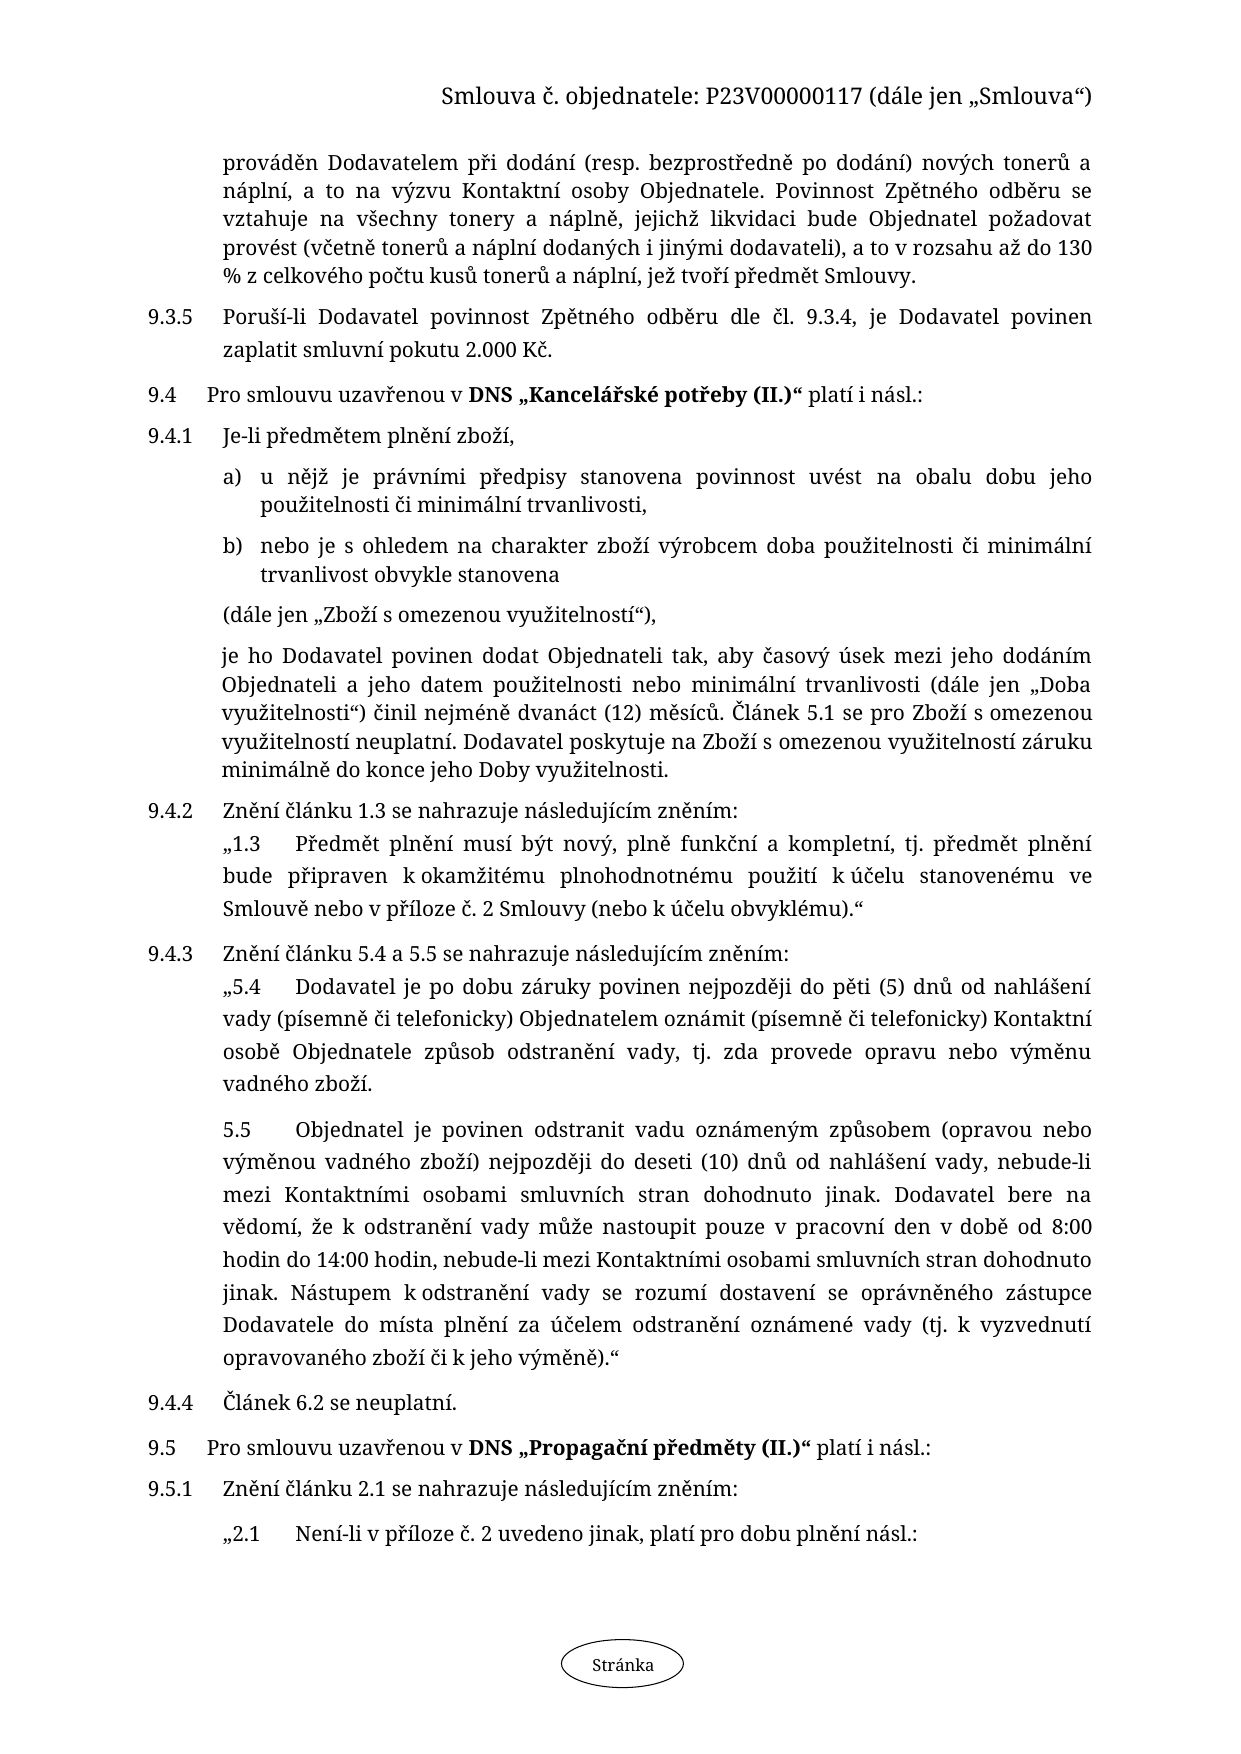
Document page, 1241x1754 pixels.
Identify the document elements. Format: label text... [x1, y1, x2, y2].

list Poruší-li Dodavatel povinnost Zpětného odběru dle čl. 9.3.4, je Dodavatel povinen zaplatit smluvní pokutu 2.000 Kč. [148, 302, 1093, 363]
list Článek 6.2 se neuplatní. [148, 1388, 1093, 1416]
list Znění článku 1.3 se nahrazuje následujícím zněním: [148, 796, 1093, 825]
list Znění článku 5.4 a 5.5 se nahrazuje následujícím zněním: [148, 939, 1093, 968]
text je ho Dodavatel povinen dodat Objednateli tak, aby časový úsek mezi jeho dodáním Objednateli a jeho datem použitelnosti nebo minimální trvanlivosti (dále jen „Doba využitelnosti“) činil nejméně dvanáct (12) měsíců. Článek 5.1 se pro Zboží s omezenou využitelností neuplatní. Dodavatel poskytuje na Zboží s omezenou využitelností záruku minimálně do konce jeho Doby využitelnosti. [221, 642, 1093, 784]
list Je-li předmětem plnění zboží, [148, 421, 1093, 449]
list Pro smlouvu uzavřenou v DNS „Kancelářské potřeby (II.)“ platí i násl.: [148, 380, 1093, 408]
list „1.3 Předmět plnění musí být nový, plně funkční a kompletní, tj. předmět plnění bude připraven k okamžitému plnohodnotnému použití k účelu stanovenému ve Smlouvě nebo v příloze č. 2 Smlouvy (nebo k účelu obvyklému).“ [223, 829, 1093, 922]
list Pro smlouvu uzavřenou v DNS „Propagační předměty (II.)“ platí i násl.: [148, 1433, 1093, 1462]
text (dále jen „Zboží s omezenou využitelností“), [223, 601, 1093, 629]
list 5.5 Objednatel je povinen odstranit vadu oznámeným způsobem (opravou nebo výměnou vadného zboží) nejpozději do deseti (10) dnů od nahlášení vady, nebude-li mezi Kontaktními osobami smluvních stran dohodnuto jinak. Dodavatel bere na vědomí, že k odstranění vady může nastoupit pouze v pracovní den v době od 8:00 hodin do 14:00 hodin, nebude-li mezi Kontaktními osobami smluvních stran dohodnuto jinak. Nástupem k odstranění vady se rozumí dostavení se oprávněného zástupce Dodavatele do místa plnění za účelem odstranění oznámené vady (tj. k vyzvednutí opravovaného zboží či k jeho výměně).“ [223, 1115, 1093, 1371]
list „2.1 Není-li v příloze č. 2 uvedeno jinak, platí pro dobu plnění násl.: [223, 1519, 1093, 1548]
list „5.4 Dodavatel je po dobu záruky povinen nejpozději do pěti (5) dnů od nahlášení vady (písemně či telefonicky) Objednatelem oznámit (písemně či telefonicky) Kontaktní osobě Objednatele způsob odstranění vady, tj. zda provede opravu nebo výměnu vadného zboží. [223, 972, 1093, 1098]
list Znění článku 2.1 se nahrazuje následujícím zněním: [148, 1474, 1093, 1502]
list nebo je s ohledem na charakter zboží výrobcem doba použitelnosti či minimální trvanlivost obvykle stanovena [223, 531, 1093, 588]
list u nějž je právními předpisy stanovena povinnost uvést na obalu dobu jeho použitelnosti či minimální trvanlivosti, [223, 462, 1093, 519]
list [148, 148, 1093, 290]
